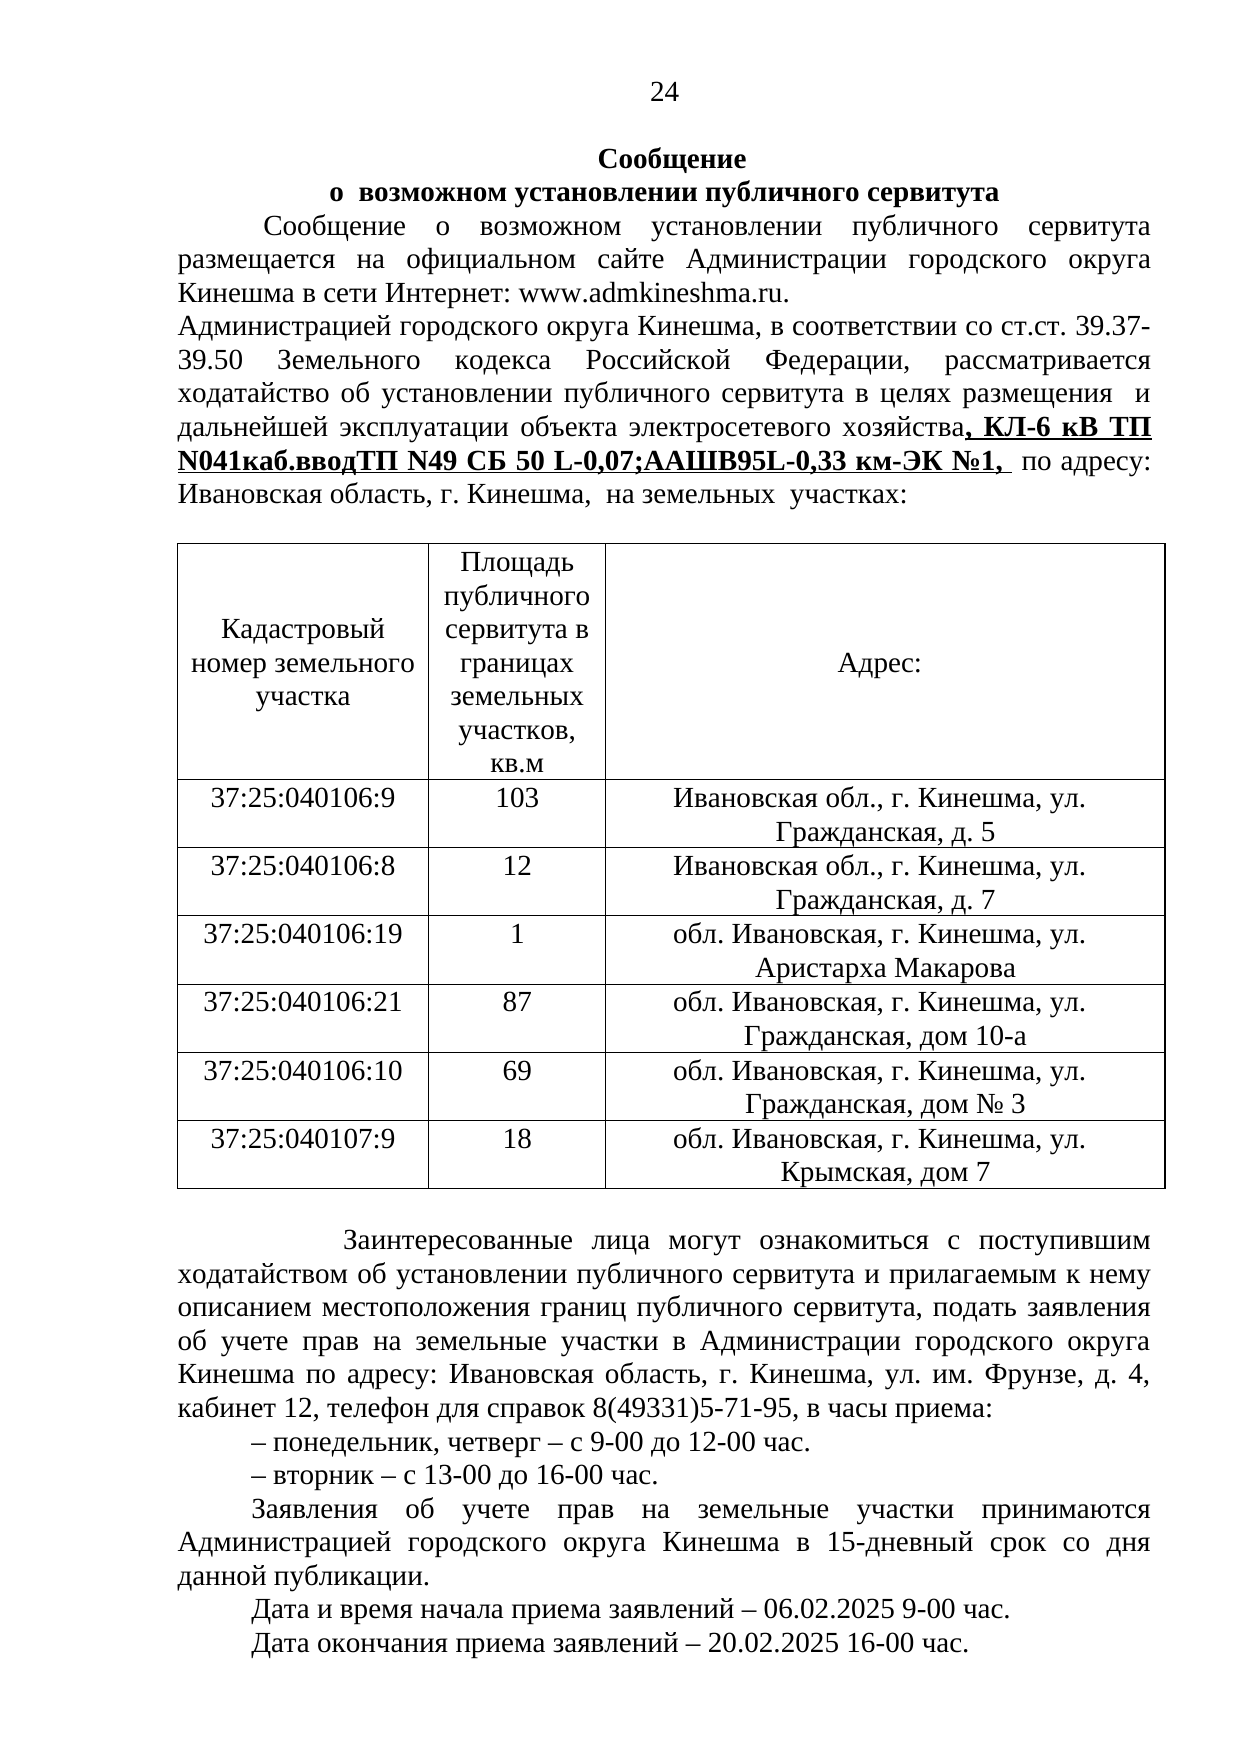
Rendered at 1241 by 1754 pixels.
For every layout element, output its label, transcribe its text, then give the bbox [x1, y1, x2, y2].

table_cell 37:25:040106:10 [178, 1053, 428, 1120]
table_cell 1 [429, 916, 605, 983]
table_header Кадастровый номер земельного участка [178, 544, 428, 779]
text Сообщение [177, 141, 1152, 174]
table_cell обл. Ивановская, г. Кинешма, ул. Гражданская, дом № 3 [606, 1053, 1164, 1120]
table_cell 37:25:040106:21 [178, 985, 428, 1052]
table_header Адрес: [606, 544, 1164, 779]
table_cell 87 [429, 985, 605, 1052]
table_cell 37:25:040107:9 [178, 1121, 428, 1188]
table_header Площадь публичного сервитута в границах земельных участков, кв.м [429, 544, 605, 779]
table_cell 103 [429, 780, 605, 847]
text Дата и время начала приема заявлений – 06.02.2025 9-00 час. [177, 1591, 1152, 1625]
table_cell Ивановская обл., г. Кинешма, ул. Гражданская, д. 7 [606, 848, 1164, 915]
table_cell 37:25:040106:19 [178, 916, 428, 983]
text Заинтересованные лица могут ознакомиться с поступившим ходатайством об установлении публичного сервитута и прилагаемым к нему описанием местоположения границ публичного сервитута, подать заявления об учете прав на земельные участки в Администрации городского округа Кинешма по адресу: Ивановская область, г. Кинешма, ул. им. Фрунзе, д. 4, кабинет 12, телефон для справок 8(49331)5-71-95, в часы приема: [177, 1222, 1152, 1424]
table_cell 12 [429, 848, 605, 915]
text – понедельник, четверг – с 9-00 до 12-00 час. [177, 1424, 1152, 1457]
text – вторник – с 13-00 до 16-00 час. [177, 1457, 1152, 1491]
table_cell Ивановская обл., г. Кинешма, ул. Гражданская, д. 5 [606, 780, 1164, 847]
text Дата окончания приема заявлений – 20.02.2025 16-00 час. [177, 1625, 1152, 1658]
table_cell 37:25:040106:8 [178, 848, 428, 915]
text о возможном установлении публичного сервитута [177, 174, 1152, 208]
table_cell обл. Ивановская, г. Кинешма, ул. Крымская, дом 7 [606, 1121, 1164, 1188]
table_cell обл. Ивановская, г. Кинешма, ул. Аристарха Макарова [606, 916, 1164, 983]
table_cell обл. Ивановская, г. Кинешма, ул. Гражданская, дом 10-а [606, 985, 1164, 1052]
table_cell 69 [429, 1053, 605, 1120]
table_cell 18 [429, 1121, 605, 1188]
text Администрацией городского округа Кинешма, в соответствии со ст.ст. 39.37-39.50 Земельного кодекса Российской Федерации, рассматривается ходатайство об установлении публичного сервитута в целях размещения и дальнейшей эксплуатации объекта электросетевого хозяйства, КЛ-6 кВ ТП N041каб.вводТП N49 СБ 50 L-0,07;ААШВ95L-0,33 км-ЭК №1, по адресу: Ивановская область, г. Кинешма, на земельных участках: [177, 308, 1152, 510]
text Сообщение о возможном установлении публичного сервитута размещается на официальном сайте Администрации городского округа Кинешма в сети Интернет: www.admkineshma.ru. [177, 208, 1152, 308]
table_cell 37:25:040106:9 [178, 780, 428, 847]
text Заявления об учете прав на земельные участки принимаются Администрацией городского округа Кинешма в 15-дневный срок со дня данной публикации. [177, 1491, 1152, 1591]
